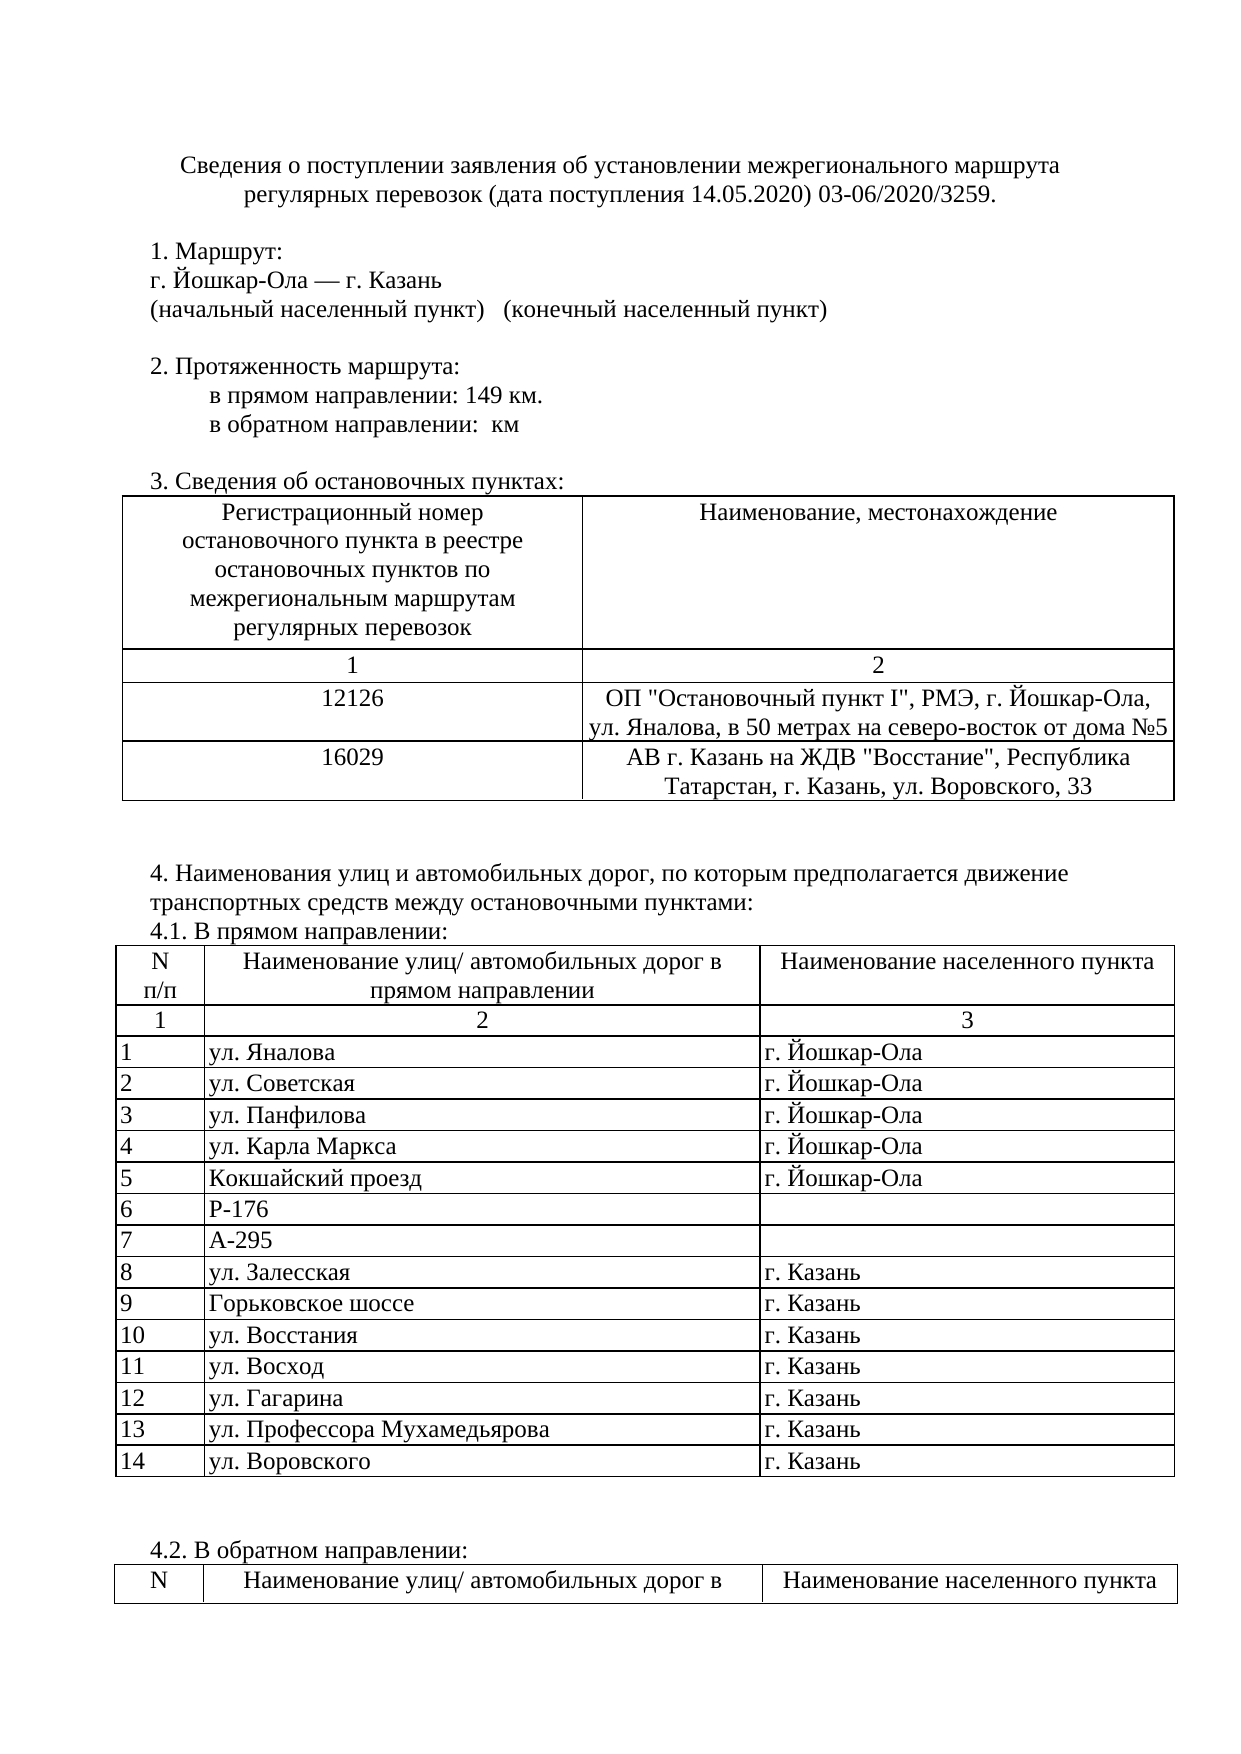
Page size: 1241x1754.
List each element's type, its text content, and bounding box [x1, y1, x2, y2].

table_cell 12126 [123, 683, 582, 740]
table_cell ул. Панфилова [205, 1100, 759, 1130]
table_cell г. Казань [761, 1352, 1174, 1381]
table_cell ул. Залесская [205, 1257, 759, 1287]
table_header Регистрационный номер остановочного пункта в реестре остановочных пунктов по межрегиональным маршрутам регулярных перевозок [123, 497, 582, 648]
text г. Йошкар-Ола — г. Казань [150, 265, 1090, 294]
table_cell ул. Яналова [205, 1037, 759, 1067]
table_cell г. Казань [761, 1383, 1174, 1413]
table_cell ул. Восход [205, 1352, 759, 1381]
table_cell ул. Советская [205, 1068, 759, 1098]
table_header Наименование населенного пункта [761, 946, 1174, 1004]
table_cell [761, 1226, 1174, 1256]
table_cell ул. Карла Маркса [205, 1131, 759, 1161]
table_cell А-295 [205, 1226, 759, 1256]
table_cell 12 [117, 1383, 204, 1413]
text (начальный населенный пункт) (конечный населенный пункт) [150, 294, 1090, 322]
text 4.2. В обратном направлении: [150, 1535, 1090, 1563]
table_cell 3 [117, 1100, 204, 1130]
table_cell 2 [583, 650, 1173, 681]
table_cell г. Казань [761, 1257, 1174, 1287]
text 4.1. В прямом направлении: [150, 916, 1090, 945]
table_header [763, 1565, 1177, 1602]
table_cell [761, 1194, 1174, 1224]
table_header Наименование улиц/ автомобильных дорог в прямом направлении [205, 946, 759, 1004]
text 2. Протяженность маршрута: [150, 351, 1090, 380]
table_cell ул. Воровского [205, 1446, 759, 1476]
table_cell г. Йошкар-Ола [761, 1100, 1174, 1130]
table_cell г. Казань [761, 1289, 1174, 1318]
text в прямом направлении: 149 км. [150, 380, 1090, 409]
table_cell 9 [117, 1289, 204, 1318]
table_cell г. Йошкар-Ола [761, 1163, 1174, 1193]
table_cell г. Казань [761, 1446, 1174, 1476]
table_cell г. Йошкар-Ола [761, 1037, 1174, 1067]
table_cell 16029 [123, 742, 582, 799]
table_cell г. Йошкар-Ола [761, 1068, 1174, 1098]
table_cell 2 [117, 1068, 204, 1098]
table_cell ул. Восстания [205, 1320, 759, 1350]
table_cell 14 [117, 1446, 204, 1476]
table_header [204, 1565, 762, 1602]
text Сведения о поступлении заявления об установлении межрегионального маршрута регулярных перевозок (дата поступления 14.05.2020) 03-06/2020/3259. [150, 150, 1090, 207]
table_cell 5 [117, 1163, 204, 1193]
table_cell 8 [117, 1257, 204, 1287]
text в обратном направлении: км [150, 409, 1090, 437]
table_cell ул. Профессора Мухамедьярова [205, 1415, 759, 1444]
text 3. Сведения об остановочных пунктах: [150, 466, 1090, 495]
table_cell ОП "Остановочный пункт I", РМЭ, г. Йошкар-Ола, ул. Яналова, в 50 метрах на северо-восток от дома №5 [583, 683, 1173, 740]
table_header Наименование, местонахождение [583, 497, 1173, 648]
table_cell ул. Гагарина [205, 1383, 759, 1413]
table_header N п/п [117, 946, 204, 1004]
table_header N п/п [115, 1565, 203, 1602]
table_cell Горьковское шоссе [205, 1289, 759, 1318]
table_cell 3 [761, 1006, 1174, 1035]
table_cell 11 [117, 1352, 204, 1381]
table_cell г. Казань [761, 1415, 1174, 1444]
table_cell Кокшайский проезд [205, 1163, 759, 1193]
text 4. Наименования улиц и автомобильных дорог, по которым предполагается движение транспортных средств между остановочными пунктами: [150, 858, 1090, 916]
text 1. Маршрут: [150, 236, 1090, 265]
table_cell 2 [205, 1006, 759, 1035]
table_cell Р-176 [205, 1194, 759, 1224]
table_cell г. Йошкар-Ола [761, 1131, 1174, 1161]
table_cell 6 [117, 1194, 204, 1224]
table_cell 4 [117, 1131, 204, 1161]
table_cell 10 [117, 1320, 204, 1350]
table_cell 13 [117, 1415, 204, 1444]
table_cell АВ г. Казань на ЖДВ "Восстание", Республика Татарстан, г. Казань, ул. Воровского, 33 [583, 742, 1173, 799]
table_cell 7 [117, 1226, 204, 1256]
table_cell 1 [117, 1006, 204, 1035]
table_cell 1 [123, 650, 582, 681]
table_cell г. Казань [761, 1320, 1174, 1350]
table_cell 1 [117, 1037, 204, 1067]
